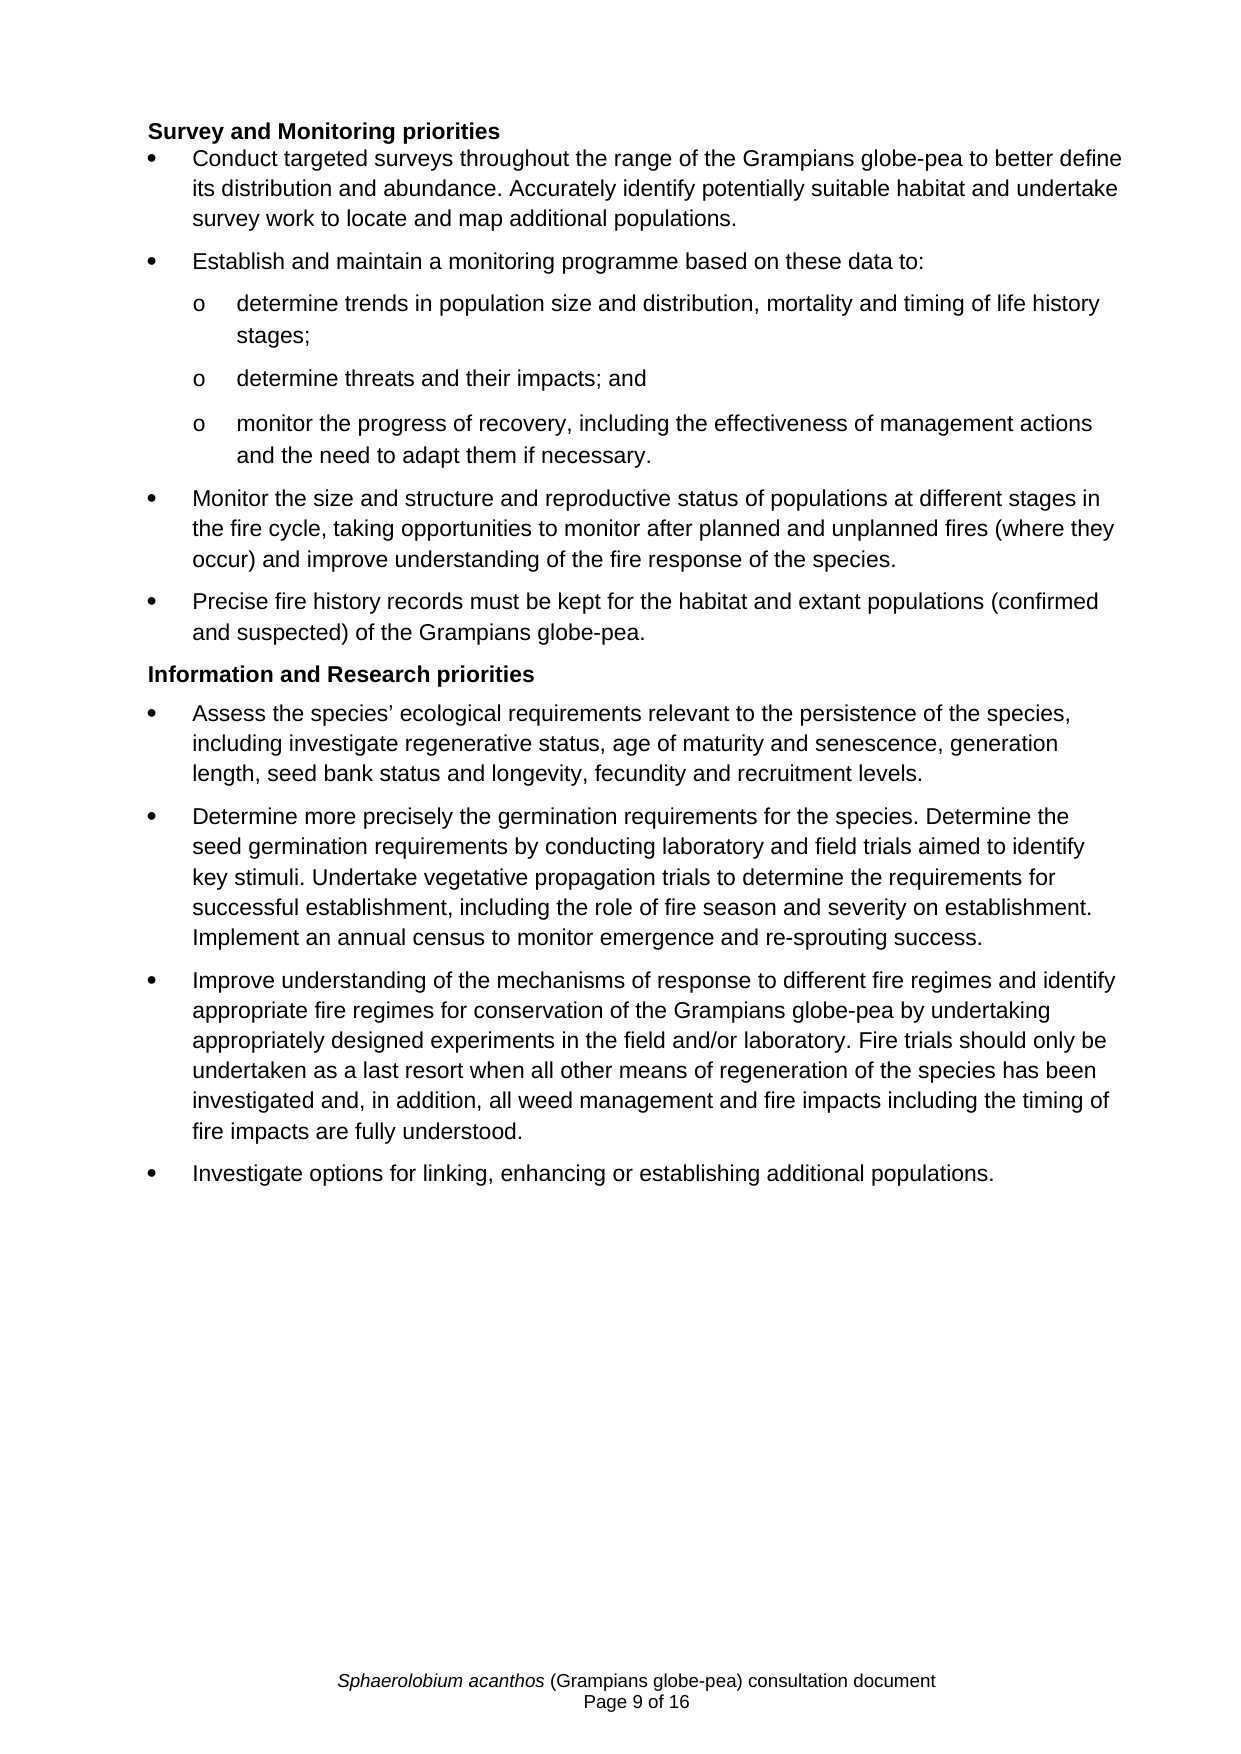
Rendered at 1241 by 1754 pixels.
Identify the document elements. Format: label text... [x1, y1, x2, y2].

text Information and Research priorities [148, 661, 1125, 687]
text Survey and Monitoring priorities [148, 118, 1125, 144]
text Establish and maintain a monitoring programme based on these data to: [148, 248, 1125, 274]
text determine trends in population size and distribution, mortality and timing of life history stages; [192, 290, 1125, 349]
text Improve understanding of the mechanisms of response to different fire regimes and identify appropriate fire regimes for conservation of the Grampians globe-pea by undertaking appropriately designed experiments in the field and/or laboratory. Fire trials should only be undertaken as a last resort when all other means of regeneration of the species has been investigated and, in addition, all weed management and fire impacts including the timing of fire impacts are fully understood. [148, 967, 1125, 1144]
text Determine more precisely the germination requirements for the species. Determine the seed germination requirements by conducting laboratory and field trials aimed to identify key stimuli. Undertake vegetative propagation trials to determine the requirements for successful establishment, including the role of fire season and severity on establishment. Implement an annual census to monitor emergence and re-sprouting success. [148, 803, 1125, 950]
text Monitor the size and structure and reproductive status of populations at different stages in the fire cycle, taking opportunities to monitor after planned and unplanned fires (where they occur) and improve understanding of the fire response of the species. [148, 485, 1125, 572]
text Assess the species’ ecological requirements relevant to the persistence of the species, including investigate regenerative status, age of maturity and senescence, generation length, seed bank status and longevity, fecundity and recruitment levels. [148, 700, 1125, 787]
text Conduct targeted surveys throughout the range of the Grampians globe-pea to better define its distribution and abundance. Accurately identify potentially suitable habitat and undertake survey work to locate and map additional populations. [148, 144, 1125, 231]
text monitor the progress of recovery, including the effectiveness of management actions and the need to adapt them if necessary. [192, 410, 1125, 469]
text Investigate options for linking, enhancing or establishing additional populations. [148, 1160, 1125, 1187]
text determine threats and their impacts; and [192, 365, 1125, 393]
text Precise fire history records must be kept for the habitat and extant populations (confirmed and suspected) of the Grampians globe-pea. [148, 588, 1125, 645]
